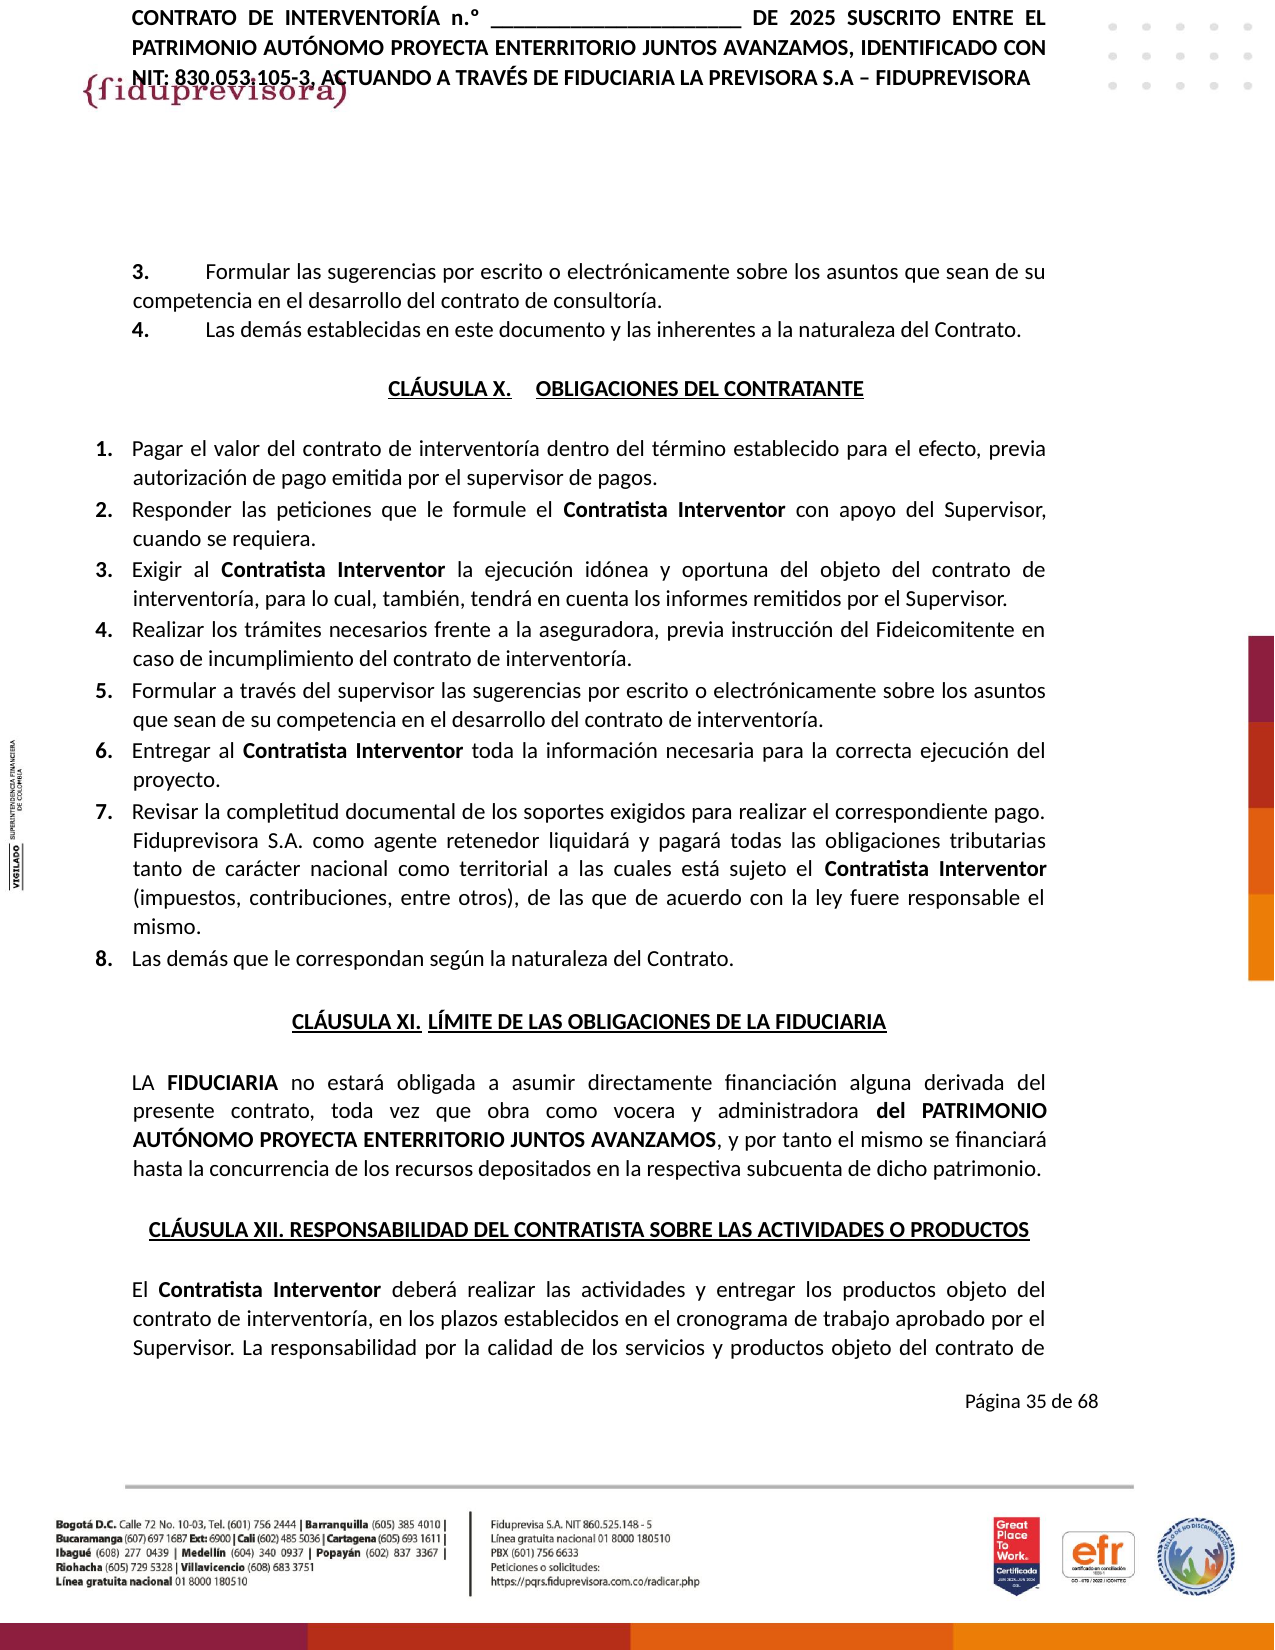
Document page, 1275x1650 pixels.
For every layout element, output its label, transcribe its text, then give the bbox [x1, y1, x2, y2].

list Las demás establecidas en este documento y las inherentes a la naturaleza del Contrato. [132, 315, 1047, 343]
list Las demás que le correspondan según la naturaleza del Contrato. [95, 944, 1047, 972]
list Pagar el valor del contrato de interventoría dentro del término establecido para el efecto, previa autorización de pago emitida por el supervisor de pagos. [95, 434, 1047, 491]
list Entregar al Contratista Interventor toda la información necesaria para la correcta ejecución del proyecto. [95, 736, 1047, 793]
list Realizar los trámites necesarios frente a la aseguradora, previa instrucción del Fideicomitente en caso de incumplimiento del contrato de interventoría. [95, 616, 1047, 672]
subtitle CLÁUSULA X. OBLIGACIONES DEL CONTRATANTE [132, 374, 1047, 402]
picture [0, 186, 1274, 1650]
list Responder las peticiones que le formule el Contratista Interventor con apoyo del Supervisor, cuando se requiera. [95, 495, 1047, 552]
list Revisar la completitud documental de los soportes exigidos para realizar el correspondiente pago. Fiduprevisora S.A. como agente retenedor liquidará y pagará todas las obligaciones tributarias tanto de carácter nacional como territorial a las cuales está sujeto el Contratista Interventor (impuestos, contribuciones, entre otros), de las que de acuerdo con la ley fuere responsable el mismo. [95, 797, 1047, 940]
list Exigir al Contratista Interventor la ejecución idónea y oportuna del objeto del contrato de interventoría, para lo cual, también, tendrá en cuenta los informes remitidos por el Supervisor. [95, 555, 1047, 612]
list Formular las sugerencias por escrito o electrónicamente sobre los asuntos que sean de su competencia en el desarrollo del contrato de consultoría. [132, 257, 1047, 314]
subtitle CLÁUSULA XI. LÍMITE DE LAS OBLIGACIONES DE LA FIDUCIARIA [132, 1007, 1047, 1035]
picture [0, 3, 1274, 143]
subtitle CLÁUSULA XII. RESPONSABILIDAD DEL CONTRATISTA SOBRE LAS ACTIVIDADES O PRODUCTOS [132, 1215, 1047, 1243]
text LA FIDUCIARIA no estará obligada a asumir directamente financiación alguna derivada del presente contrato, toda vez que obra como vocera y administradora del PATRIMONIO AUTÓNOMO PROYECTA ENTERRITORIO JUNTOS AVANZAMOS, y por tanto el mismo se financiará hasta la concurrencia de los recursos depositados en la respectiva subcuenta de dicho patrimonio. [132, 1068, 1047, 1182]
list Formular a través del supervisor las sugerencias por escrito o electrónicamente sobre los asuntos que sean de su competencia en el desarrollo del contrato de interventoría. [95, 676, 1047, 733]
